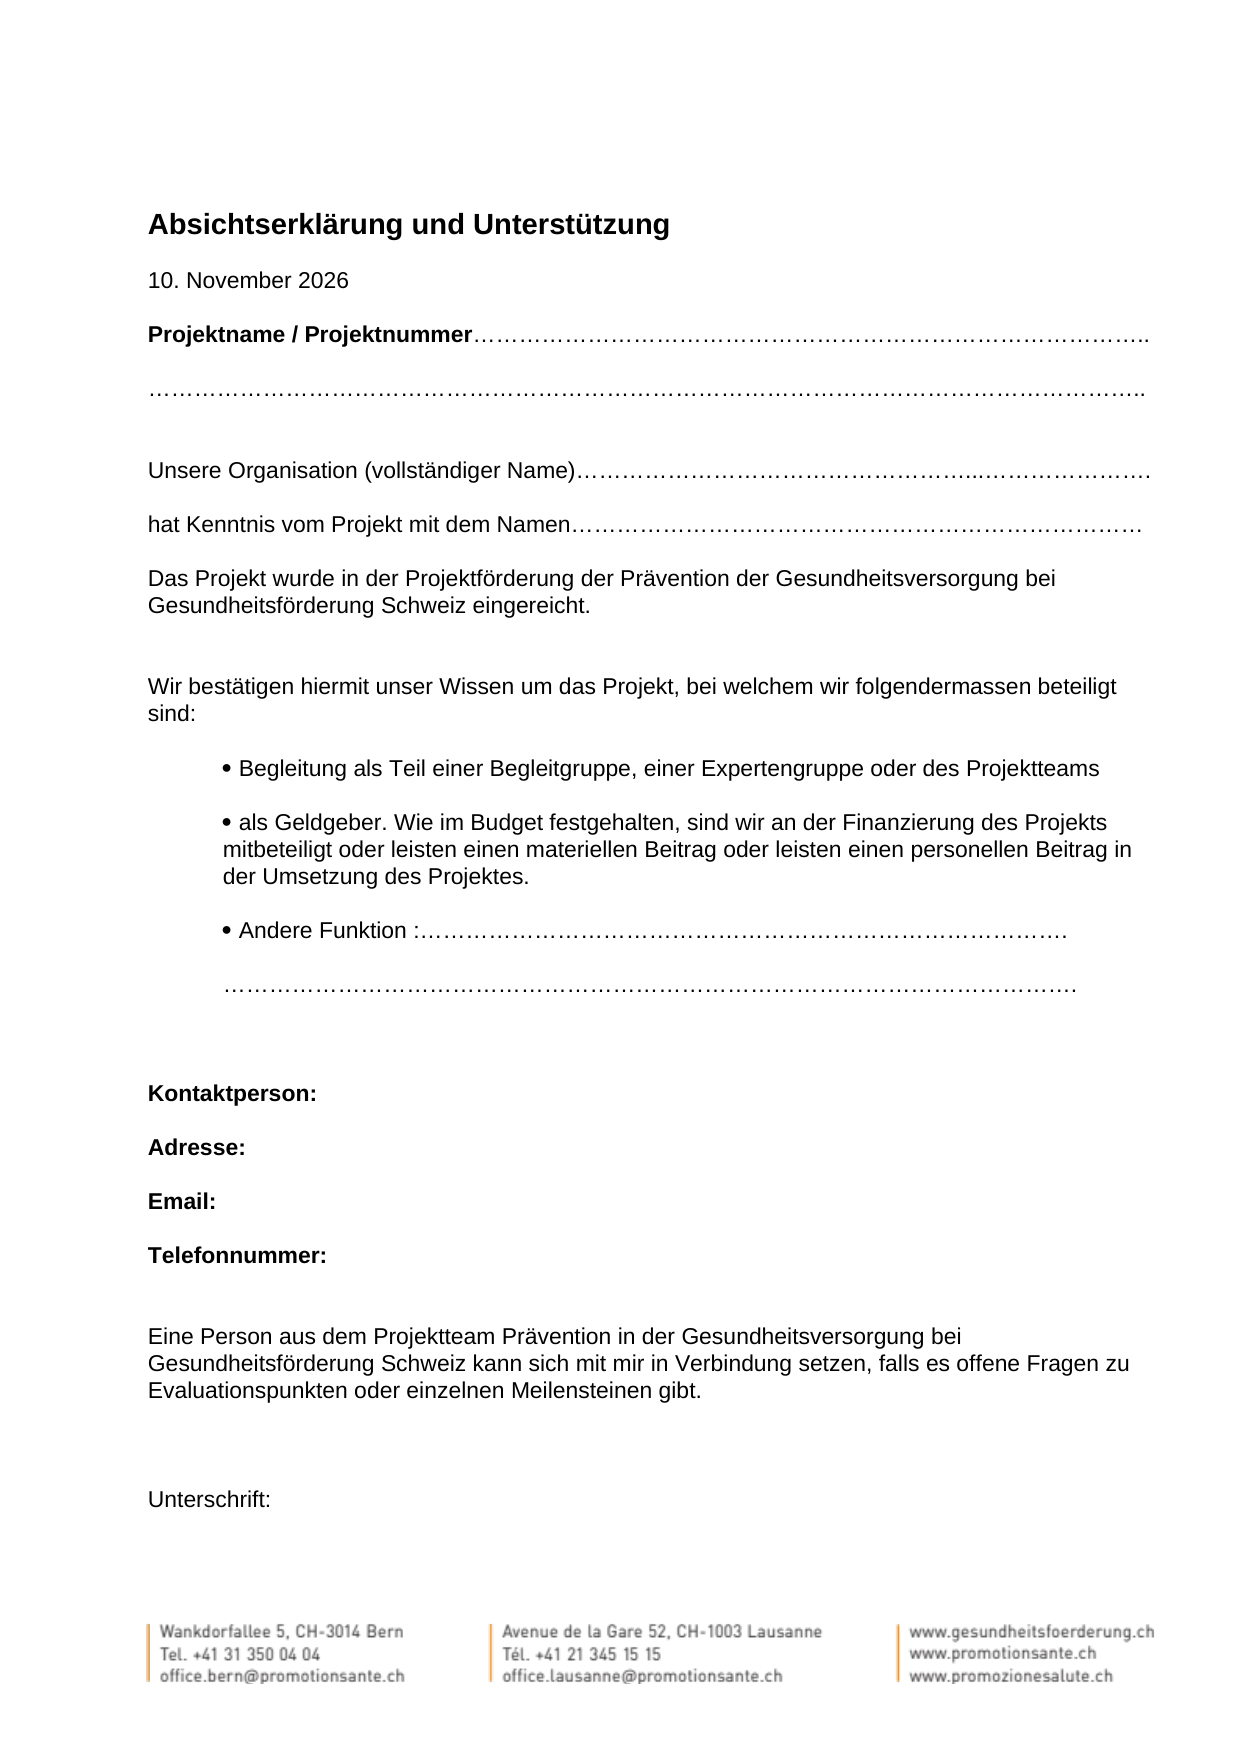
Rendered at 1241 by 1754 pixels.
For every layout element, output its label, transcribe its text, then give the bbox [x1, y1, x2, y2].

text …………………………………………………………………………………………………. [223, 971, 1152, 998]
text Kontaktperson: [148, 1079, 1152, 1106]
text ………………………………………………………………………………………………………………….. [148, 375, 1152, 402]
text Wir bestätigen hiermit unser Wissen um das Projekt, bei welchem wir folgendermassen beteiligt sind: [148, 673, 1152, 727]
text hat Kenntnis vom Projekt mit dem Namen………………………………………………………………… [148, 511, 1152, 538]
text Absichtserklärung und Unterstützung [148, 213, 1152, 240]
text Eine Person aus dem Projektteam Prävention in der Gesundheitsversorgung bei Gesundheitsförderung Schweiz kann sich mit mir in Verbindung setzen, falls es offene Fragen zu Evaluationspunkten oder einzelnen Meilensteinen gibt. [148, 1323, 1152, 1404]
text als Geldgeber. Wie im Budget festgehalten, sind wir an der Finanzierung des Projekts mitbeteiligt oder leisten einen materiellen Beitrag oder leisten einen personellen Beitrag in der Umsetzung des Projektes. [223, 808, 1152, 890]
text Unterschrift: [148, 1486, 1152, 1513]
text Das Projekt wurde in der Projektförderung der Prävention der Gesundheitsversorgung bei Gesundheitsförderung Schweiz eingereicht. [148, 565, 1152, 619]
text Begleitung als Teil einer Begleitgruppe, einer Expertengruppe oder des Projektteams [223, 754, 1152, 781]
text 19. November 2018 [148, 267, 1152, 294]
text Projektname / Projektnummer…………………………………………………………………………….. [148, 321, 1152, 348]
text Adresse: [148, 1133, 1152, 1161]
text Andere Funktion :…………………………………………………………………………. [223, 917, 1152, 944]
text Unsere Organisation (vollständiger Name)……………………………………………...…………………. [148, 456, 1152, 483]
text Email: [148, 1188, 1152, 1215]
text Telefonnummer: [148, 1242, 1152, 1269]
